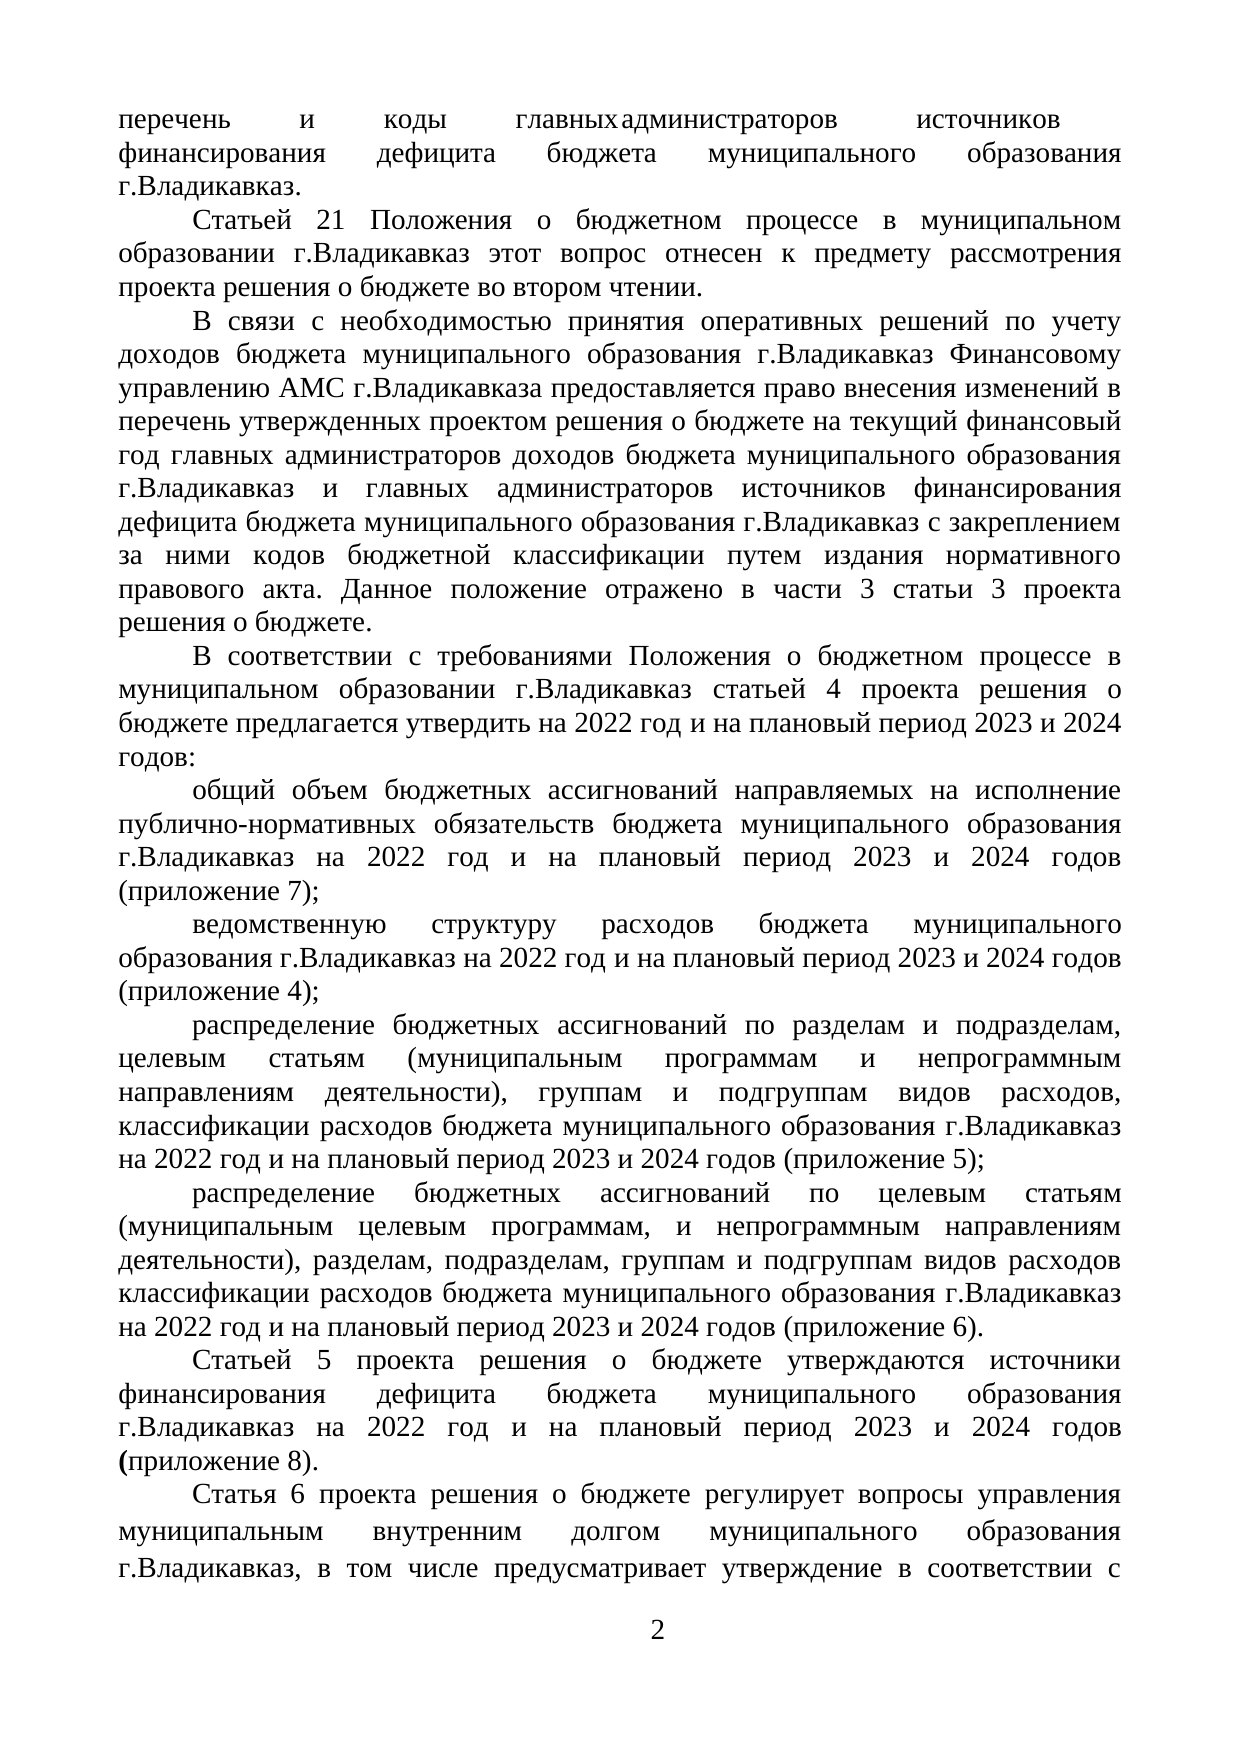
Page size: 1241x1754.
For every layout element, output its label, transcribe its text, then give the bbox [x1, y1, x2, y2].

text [118, 101, 1122, 202]
text распределение бюджетных ассигнований по разделам и подразделам, целевым статьям (муниципальным программам и непрограммным направлениям деятельности), группам и подгруппам видов расходов, классификации расходов бюджета муниципального образования г.Владикавказ на 2022 год и на плановый период 2023 и 2024 годов (приложение 5); [118, 1007, 1122, 1175]
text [118, 1477, 1122, 1584]
text В соответствии с требованиями Положения о бюджетном процессе в муниципальном образовании г.Владикавказ статьей 4 проекта решения о бюджете предлагается утвердить на 2022 год и на плановый период 2023 и 2024 годов: [118, 638, 1122, 772]
text распределение бюджетных ассигнований по целевым статьям (муниципальным целевым программам, и непрограммным направлениям деятельности), разделам, подразделам, группам и подгруппам видов расходов классификации расходов бюджета муниципального образования г.Владикавказ на 2022 год и на плановый период 2023 и 2024 годов (приложение 6). [118, 1175, 1122, 1342]
text Статьей 5 проекта решения о бюджете утверждаются источники финансирования дефицита бюджета муниципального образования г.Владикавказ на 2022 год и на плановый период 2023 и 2024 годов (приложение 8). [118, 1342, 1122, 1477]
text ведомственную структуру расходов бюджета муниципального образования г.Владикавказ на 2022 год и на плановый период 2023 и 2024 годов (приложение 4); [118, 906, 1122, 1007]
text В связи с необходимостью принятия оперативных решений по учету доходов бюджета муниципального образования г.Владикавказ Финансовому управлению АМС г.Владикавказа предоставляется право внесения изменений в перечень утвержденных проектом решения о бюджете на текущий финансовый год главных администраторов доходов бюджета муниципального образования г.Владикавказ и главных администраторов источников финансирования дефицита бюджета муниципального образования г.Владикавказ с закреплением за ними кодов бюджетной классификации путем издания нормативного правового акта. Данное положение отражено в части 3 статьи 3 проекта решения о бюджете. [118, 303, 1122, 638]
text Статьей 21 Положения о бюджетном процессе в муниципальном образовании г.Владикавказ этот вопрос отнесен к предмету рассмотрения проекта решения о бюджете во втором чтении. [118, 202, 1122, 303]
text общий объем бюджетных ассигнований направляемых на исполнение публично-нормативных обязательств бюджета муниципального образования г.Владикавказ на 2022 год и на плановый период 2023 и 2024 годов (приложение 7); [118, 772, 1122, 906]
